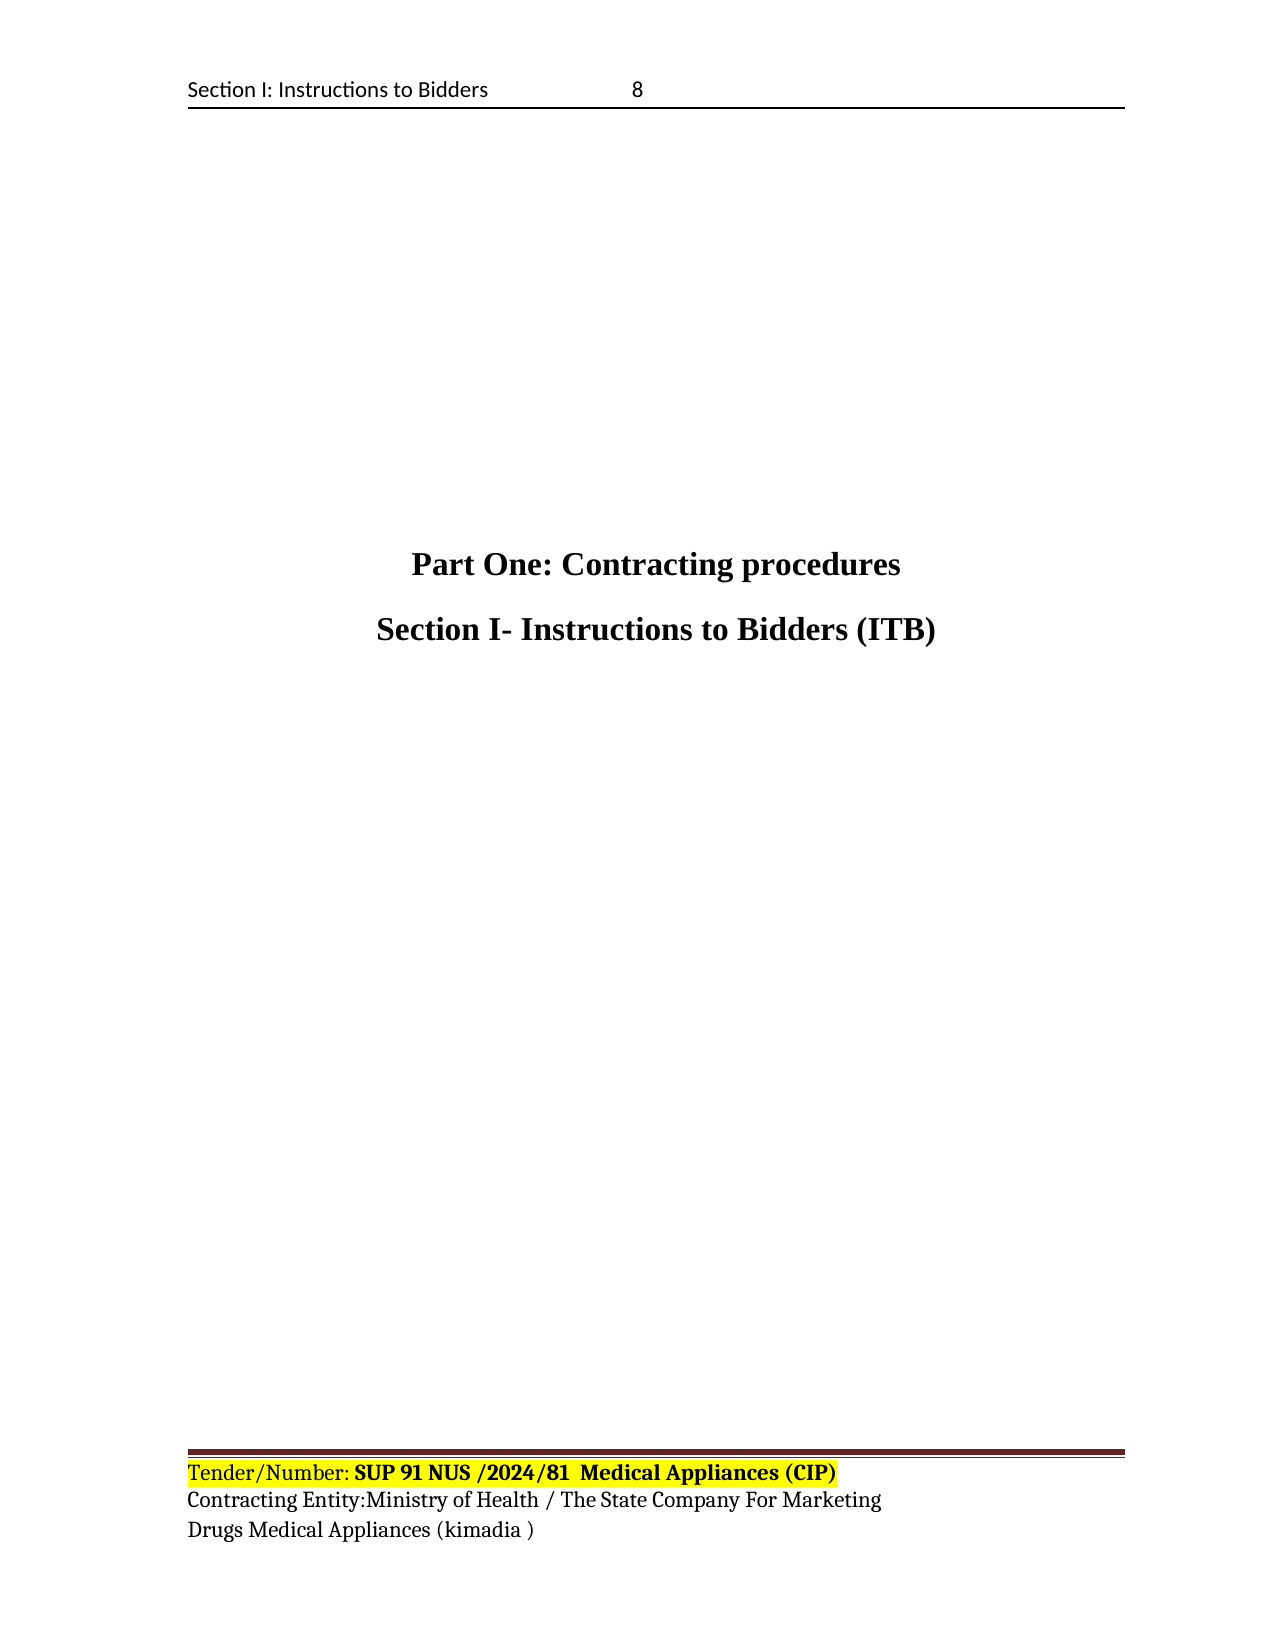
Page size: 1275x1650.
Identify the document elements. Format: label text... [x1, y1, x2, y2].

text Section I- Instructions to Bidders (ITB) [187, 609, 1125, 647]
text Part One: Contracting procedures [187, 544, 1125, 582]
